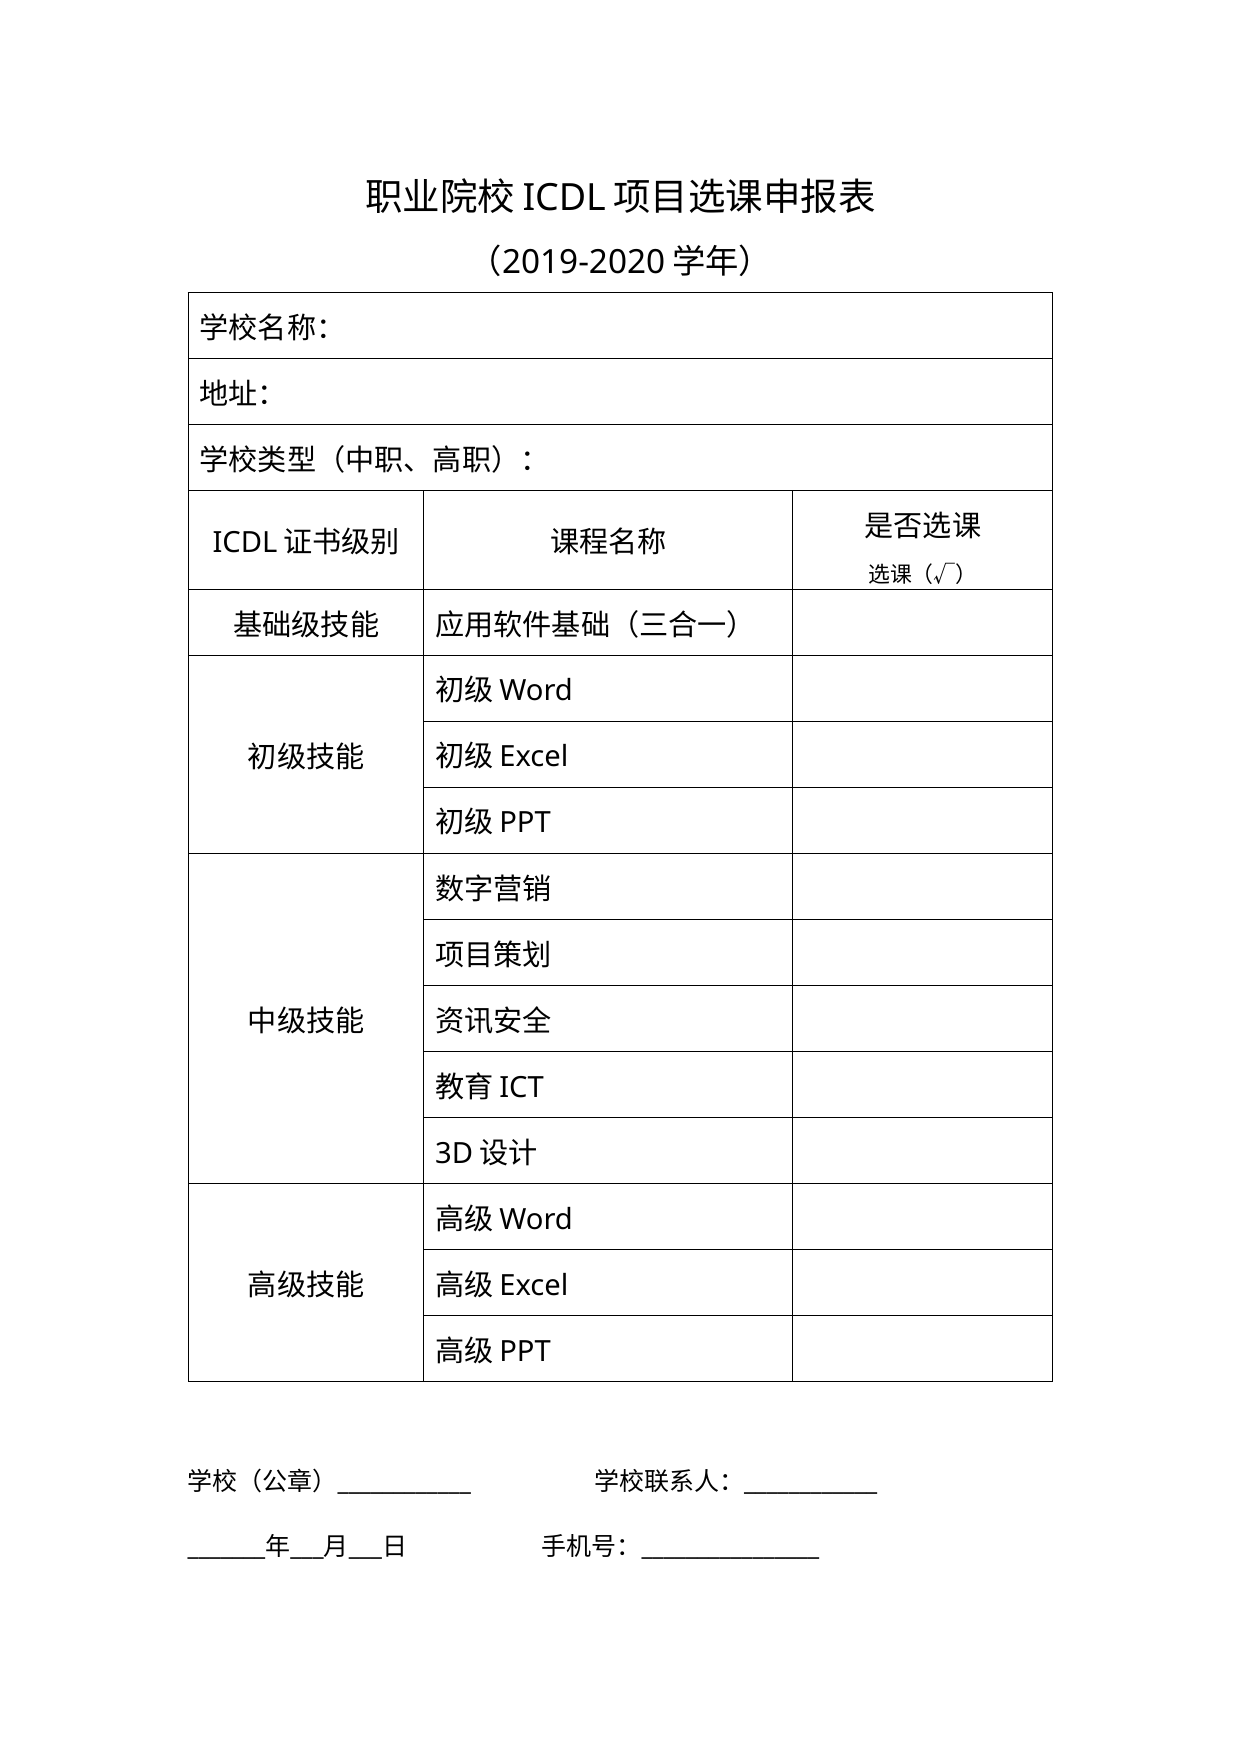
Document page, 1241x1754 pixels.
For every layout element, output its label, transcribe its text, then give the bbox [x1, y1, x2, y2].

text 职业院校ICDL项目选课申报表 [187, 162, 1053, 227]
table_cell [793, 854, 1052, 919]
table_cell 学校类型（中职、高职）： [189, 425, 1052, 490]
table_cell [793, 1052, 1052, 1117]
table_cell 数字营销 [424, 854, 792, 919]
table_cell [793, 656, 1052, 721]
table_cell [793, 1316, 1052, 1381]
table_cell [793, 1118, 1052, 1183]
table_header 学校名称： [189, 293, 1052, 358]
table_cell [793, 788, 1052, 853]
table_cell 高级Excel [424, 1250, 792, 1315]
table_cell [793, 590, 1052, 655]
text （2019-2020学年） [187, 227, 1053, 292]
table_cell 地址： [189, 359, 1052, 424]
table_cell [793, 920, 1052, 985]
table_cell 项目策划 [424, 920, 792, 985]
text _______年___月___日 手机号：________________ [187, 1512, 1053, 1577]
table_cell 3D设计 [424, 1118, 792, 1183]
table_cell 教育ICT [424, 1052, 792, 1117]
table_cell 应用软件基础（三合一） [424, 590, 792, 655]
table_cell [793, 986, 1052, 1051]
text 学校（公章）____________ 学校联系人：____________ [187, 1447, 1053, 1512]
table_cell 初级技能 [189, 656, 423, 853]
table_cell 高级Word [424, 1184, 792, 1249]
table_cell 高级技能 [189, 1184, 423, 1381]
table_cell 是否选课 选课（√） [793, 491, 1052, 589]
table_cell [793, 1250, 1052, 1315]
table_cell [793, 722, 1052, 787]
table_cell 中级技能 [189, 854, 423, 1183]
table_cell [793, 1184, 1052, 1249]
table_cell 高级PPT [424, 1316, 792, 1381]
table_cell 初级Excel [424, 722, 792, 787]
table_cell ICDL证书级别 [189, 491, 423, 589]
table_cell 初级PPT [424, 788, 792, 853]
table_cell 课程名称 [424, 491, 792, 589]
table_cell 基础级技能 [189, 590, 423, 655]
table_cell 资讯安全 [424, 986, 792, 1051]
table_cell 初级Word [424, 656, 792, 721]
